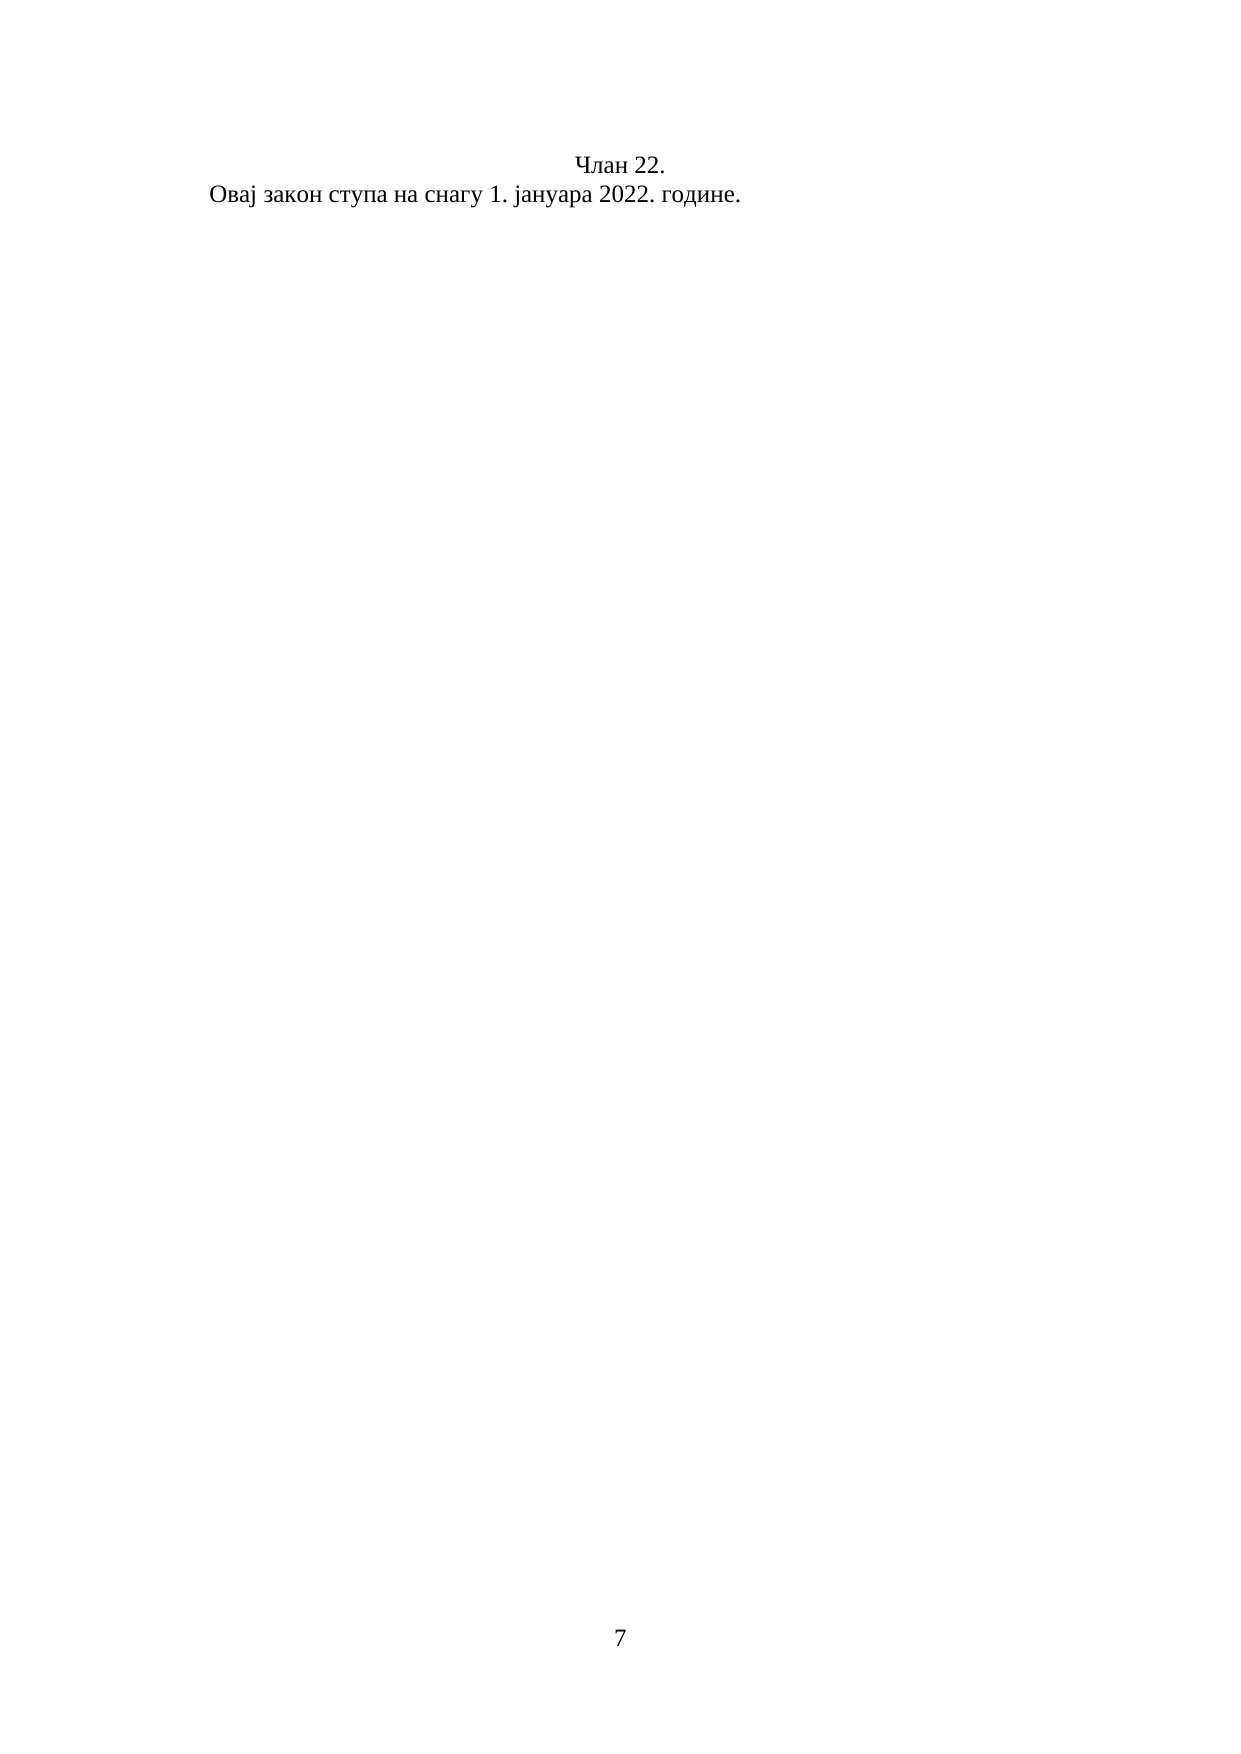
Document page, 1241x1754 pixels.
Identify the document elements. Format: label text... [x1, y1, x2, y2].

text Члан 22. [150, 150, 1090, 179]
text Oвај закон ступа на снагу 1. jануара 2022. године. [150, 179, 1090, 207]
